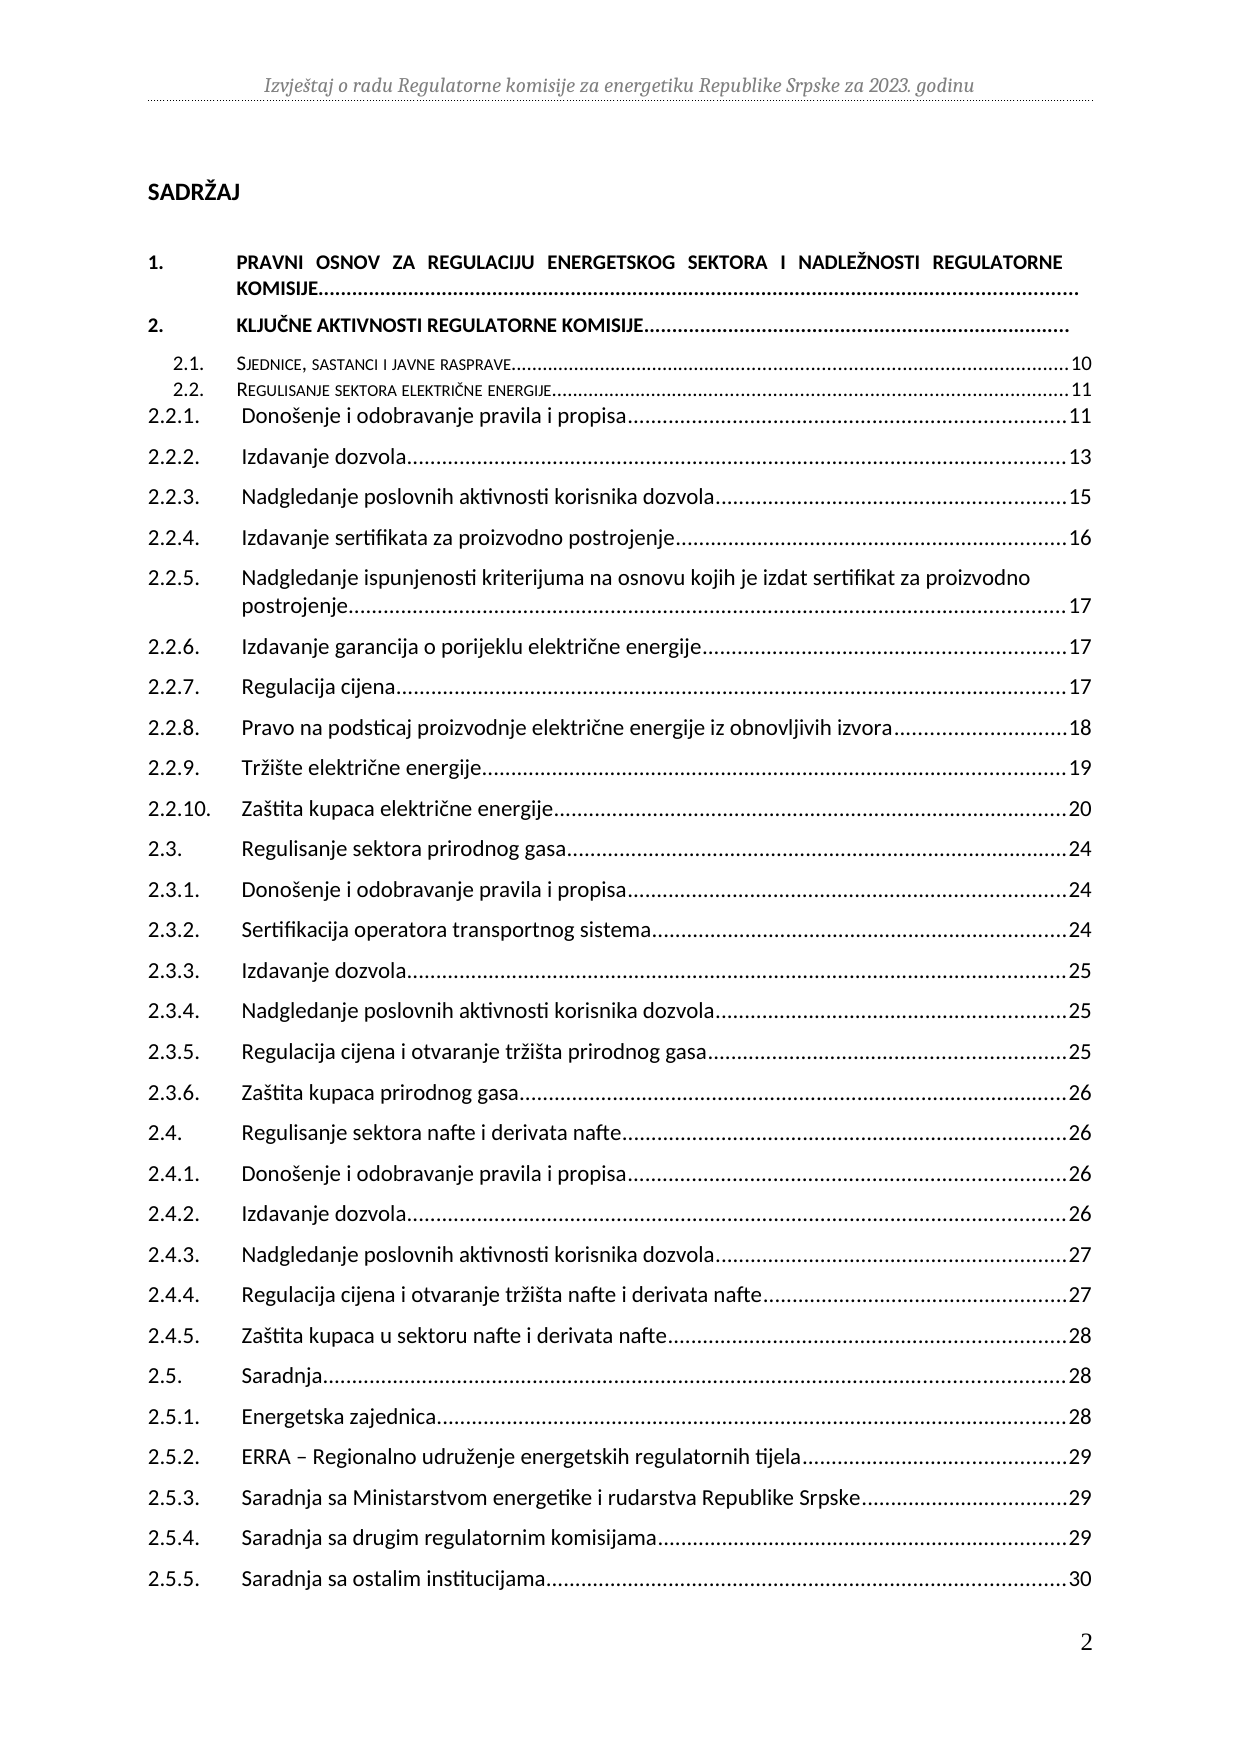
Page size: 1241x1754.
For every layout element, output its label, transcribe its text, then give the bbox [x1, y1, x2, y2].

text 2.3. Regulisanje sektora prirodnog gasa 24 [148, 834, 1093, 863]
text 2.2.1. Donošenje i odobravanje pravila i propisa 11 [148, 401, 1093, 429]
text 2.5.3. Saradnja sa Ministarstvom energetike i rudarstva Republike Srpske 29 [148, 1483, 1093, 1511]
text 2.2.2. Izdavanje dozvola 13 [148, 442, 1093, 470]
text 2. Ključne aktivnosti Regulatorne komisije 10 [148, 313, 1063, 338]
text 2.4. Regulisanje sektora nafte i derivata nafte 26 [148, 1118, 1093, 1146]
text 2.4.3. Nadgledanje poslovnih aktivnosti korisnika dozvola 27 [148, 1240, 1093, 1268]
text 2.4.1. Donošenje i odobravanje pravila i propisa 26 [148, 1159, 1093, 1187]
text 2.5. Saradnja 28 [148, 1361, 1093, 1389]
text 2.3.5. Regulacija cijena i otvaranje tržišta prirodnog gasa 25 [148, 1037, 1093, 1065]
text 2.5.2. ERRA – Regionalno udruženje energetskih regulatornih tijela 29 [148, 1442, 1093, 1470]
text 2.3.2. Sertifikacija operatora transportnog sistema 24 [148, 916, 1093, 944]
text 2.2.5. Nadgledanje ispunjenosti kriterijuma na osnovu kojih je izdat sertifikat za proizvodno postrojenje 17 [148, 563, 1093, 619]
text 2.4.5. Zaštita kupaca u sektoru nafte i derivata nafte 28 [148, 1321, 1093, 1349]
text 2.4.4. Regulacija cijena i otvaranje tržišta nafte i derivata nafte 27 [148, 1280, 1093, 1308]
text 2.3.3. Izdavanje dozvola 25 [148, 956, 1093, 984]
text 2.4.2. Izdavanje dozvola 26 [148, 1199, 1093, 1227]
text 1. Pravni osnov za regulaciju energetskog sektora i nadležnosti Regulatorne komisije 7 [148, 249, 1063, 300]
text 2.2.3. Nadgledanje poslovnih aktivnosti korisnika dozvola 15 [148, 482, 1093, 510]
text 2.5.4. Saradnja sa drugim regulatornim komisijama 29 [148, 1523, 1093, 1551]
text 2.1. Sjednice, sastanci i javne rasprave 10 [173, 351, 1093, 376]
text 2.3.6. Zaštita kupaca prirodnog gasa 26 [148, 1078, 1093, 1106]
text 2.5.5. Saradnja sa ostalim institucijama 30 [148, 1564, 1093, 1592]
text 2.2.9. Tržište električne energije 19 [148, 753, 1093, 782]
text 2.2. Regulisanje sektora električne energije 11 [173, 376, 1093, 401]
text 2.2.7. Regulacija cijena 17 [148, 672, 1093, 701]
text 2.2.6. Izdavanje garancija o porijeklu električne energije 17 [148, 632, 1093, 660]
text SADRŽAJ [148, 176, 1093, 206]
text 2.3.1. Donošenje i odobravanje pravila i propisa 24 [148, 875, 1093, 903]
text 2.2.4. Izdavanje sertifikata za proizvodno postrojenje 16 [148, 523, 1093, 551]
text 2.2.10. Zaštita kupaca električne energije 20 [148, 794, 1093, 822]
text 2.5.1. Energetska zajednica 28 [148, 1402, 1093, 1430]
text 2.3.4. Nadgledanje poslovnih aktivnosti korisnika dozvola 25 [148, 997, 1093, 1025]
text 2.2.8. Pravo na podsticaj proizvodnje električne energije iz obnovljivih izvora 18 [148, 713, 1093, 741]
